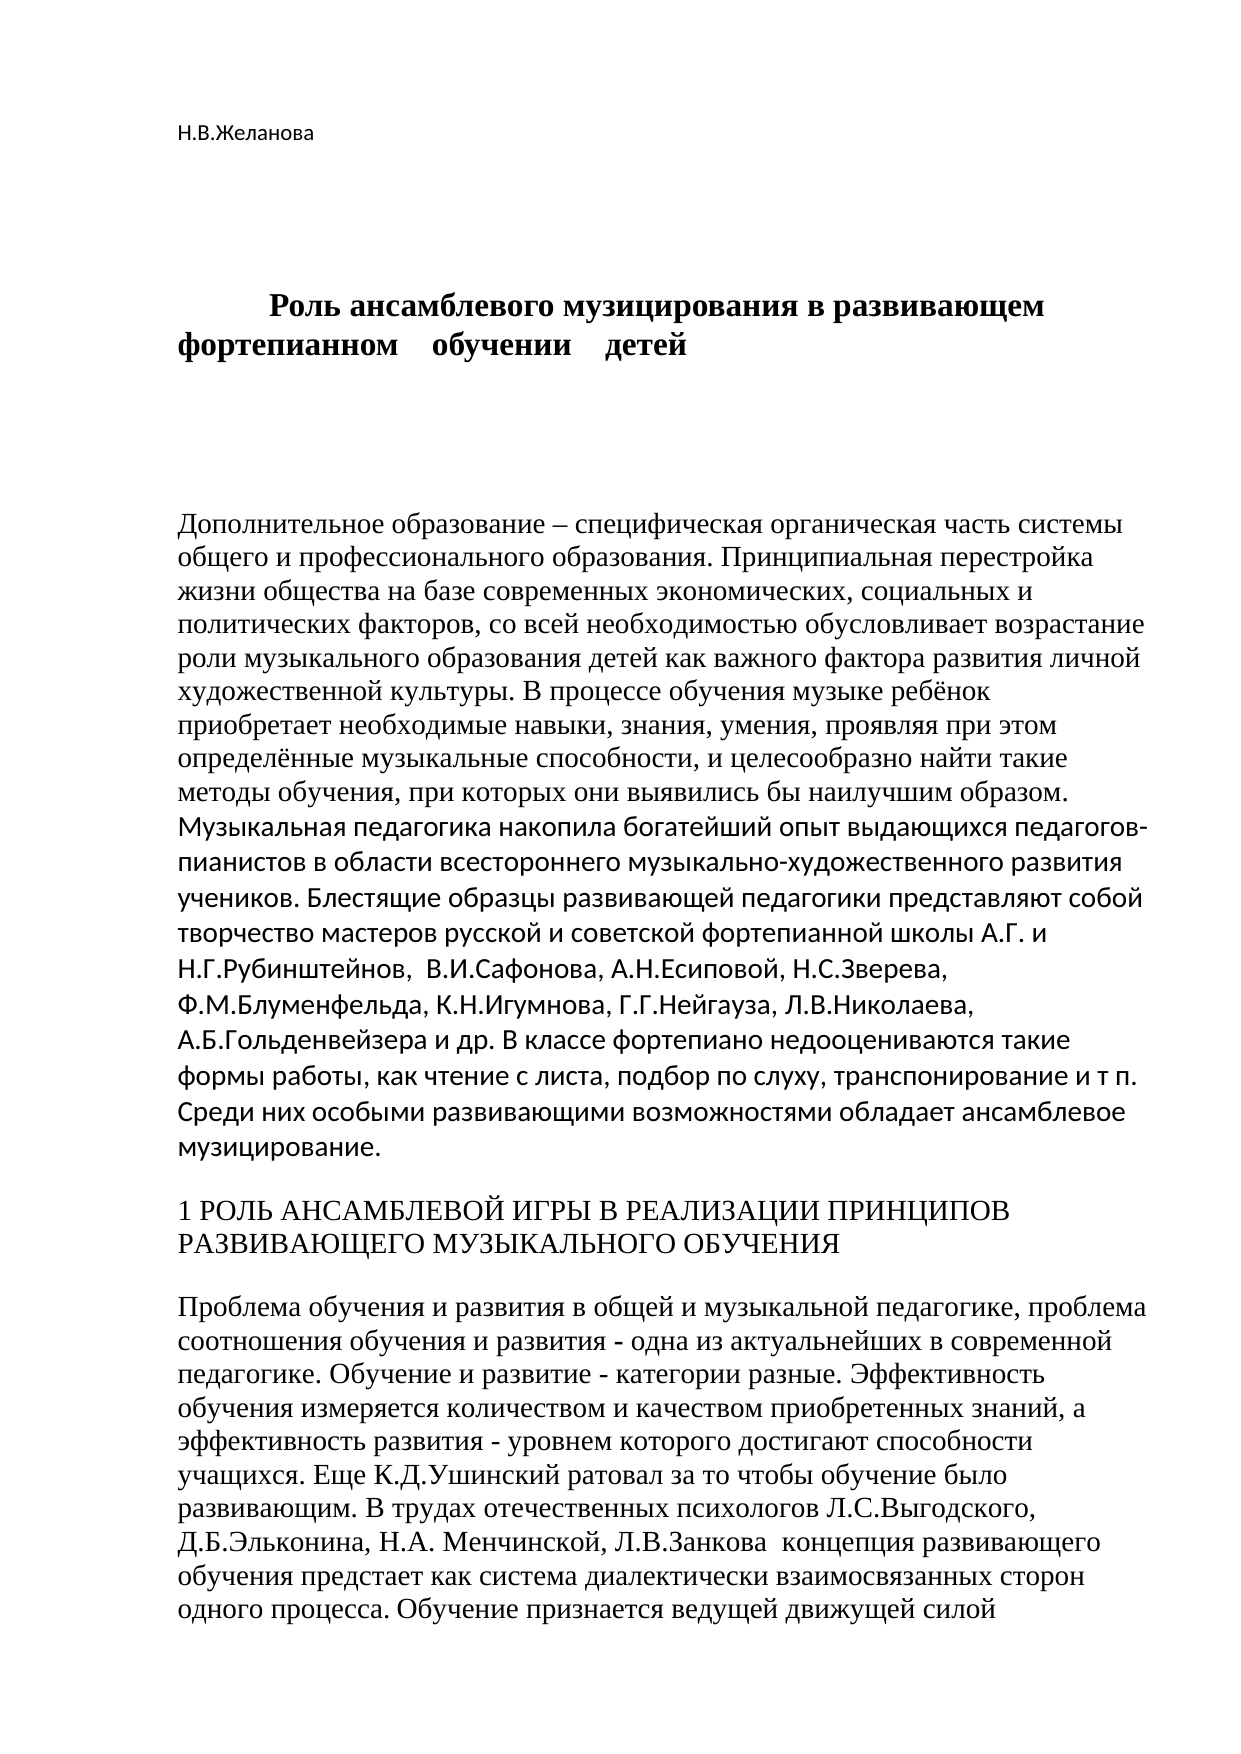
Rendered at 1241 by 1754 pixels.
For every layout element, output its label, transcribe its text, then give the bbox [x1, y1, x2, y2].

text Дополнительное образование – специфическая органическая часть системы общего и профессионального образования. Принципиальная перестройка жизни общества на базе современных экономических, социальных и политических факторов, со всей необходимостью обусловливает возрастание роли музыкального образования детей как важного фактора развития личной художественной культуры. В процессе обучения музыке ребёнок приобретает необходимые навыки, знания, умения, проявляя при этом определённые музыкальные способности, и целесообразно найти такие методы обучения, при которых они выявились бы наилучшим образом. Музыкальная педагогика накопила богатейший опыт выдающихся педагогов-пианистов в области всестороннего музыкально-художественного развития учеников. Блестящие образцы развивающей педагогики представляют собой творчество мастеров русской и советской фортепианной школы А.Г. и Н.Г.Рубинштейнов, В.И.Сафонова, А.Н.Есиповой, Н.С.Зверева, Ф.М.Блуменфельда, К.Н.Игумнова, Г.Г.Нейгауза, Л.В.Николаева, А.Б.Гольденвейзера и др. В классе фортепиано недооцениваются такие формы работы, как чтение с листа, подбор по слуху, транспонирование и т п. Среди них особыми развивающими возможностями обладает ансамблевое музицирование. [177, 506, 1152, 1164]
text Н.В.Желанова [177, 118, 1152, 146]
subtitle Роль ансамблевого музицирования в развивающем фортепианном обучении детей [177, 286, 1152, 362]
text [177, 1289, 1152, 1625]
text 1 РОЛЬ АНСАМБЛЕВОЙ ИГРЫ В РЕАЛИЗАЦИИ ПРИНЦИПОВ РАЗВИВАЮЩЕГО МУЗЫКАЛЬНОГО ОБУЧЕНИЯ [177, 1193, 1152, 1260]
